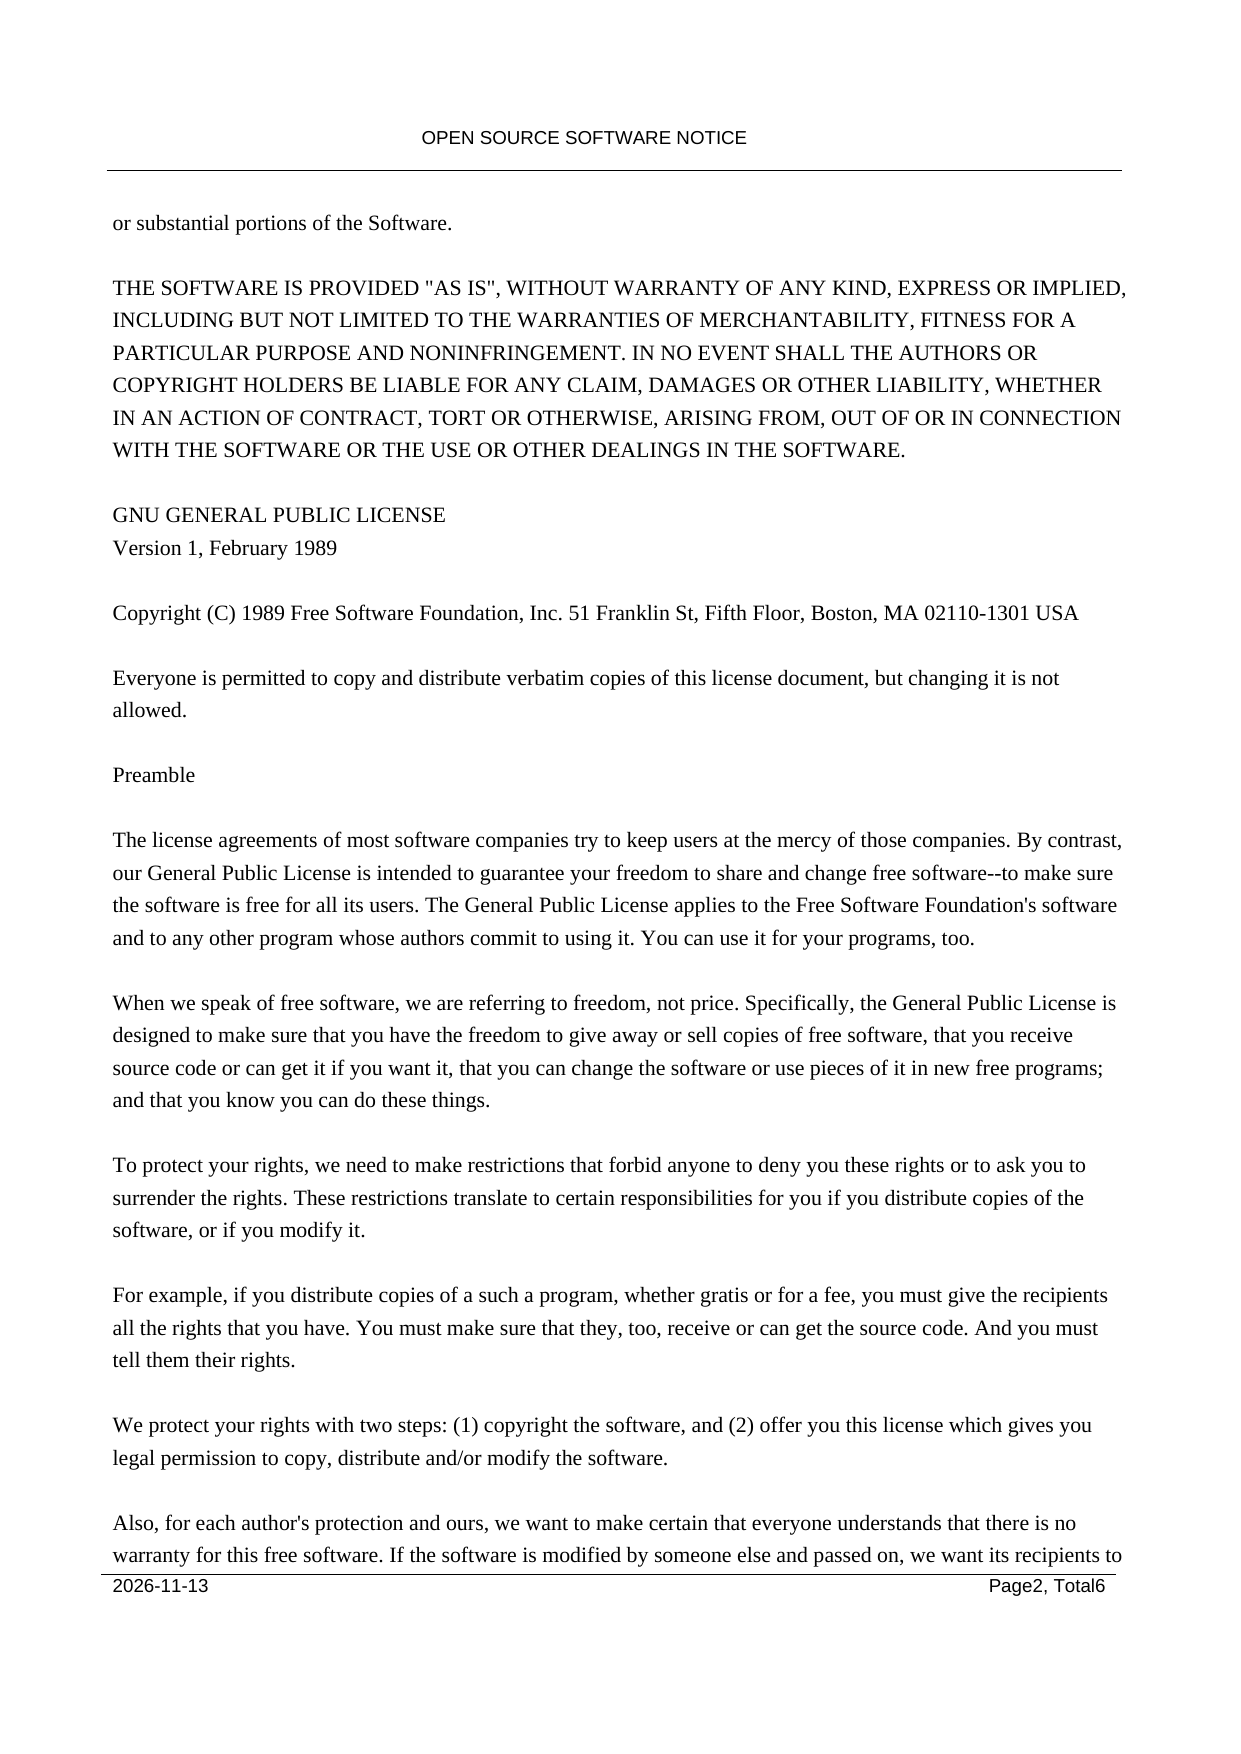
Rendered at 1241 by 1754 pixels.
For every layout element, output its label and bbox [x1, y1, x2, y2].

text [112, 206, 1128, 1571]
